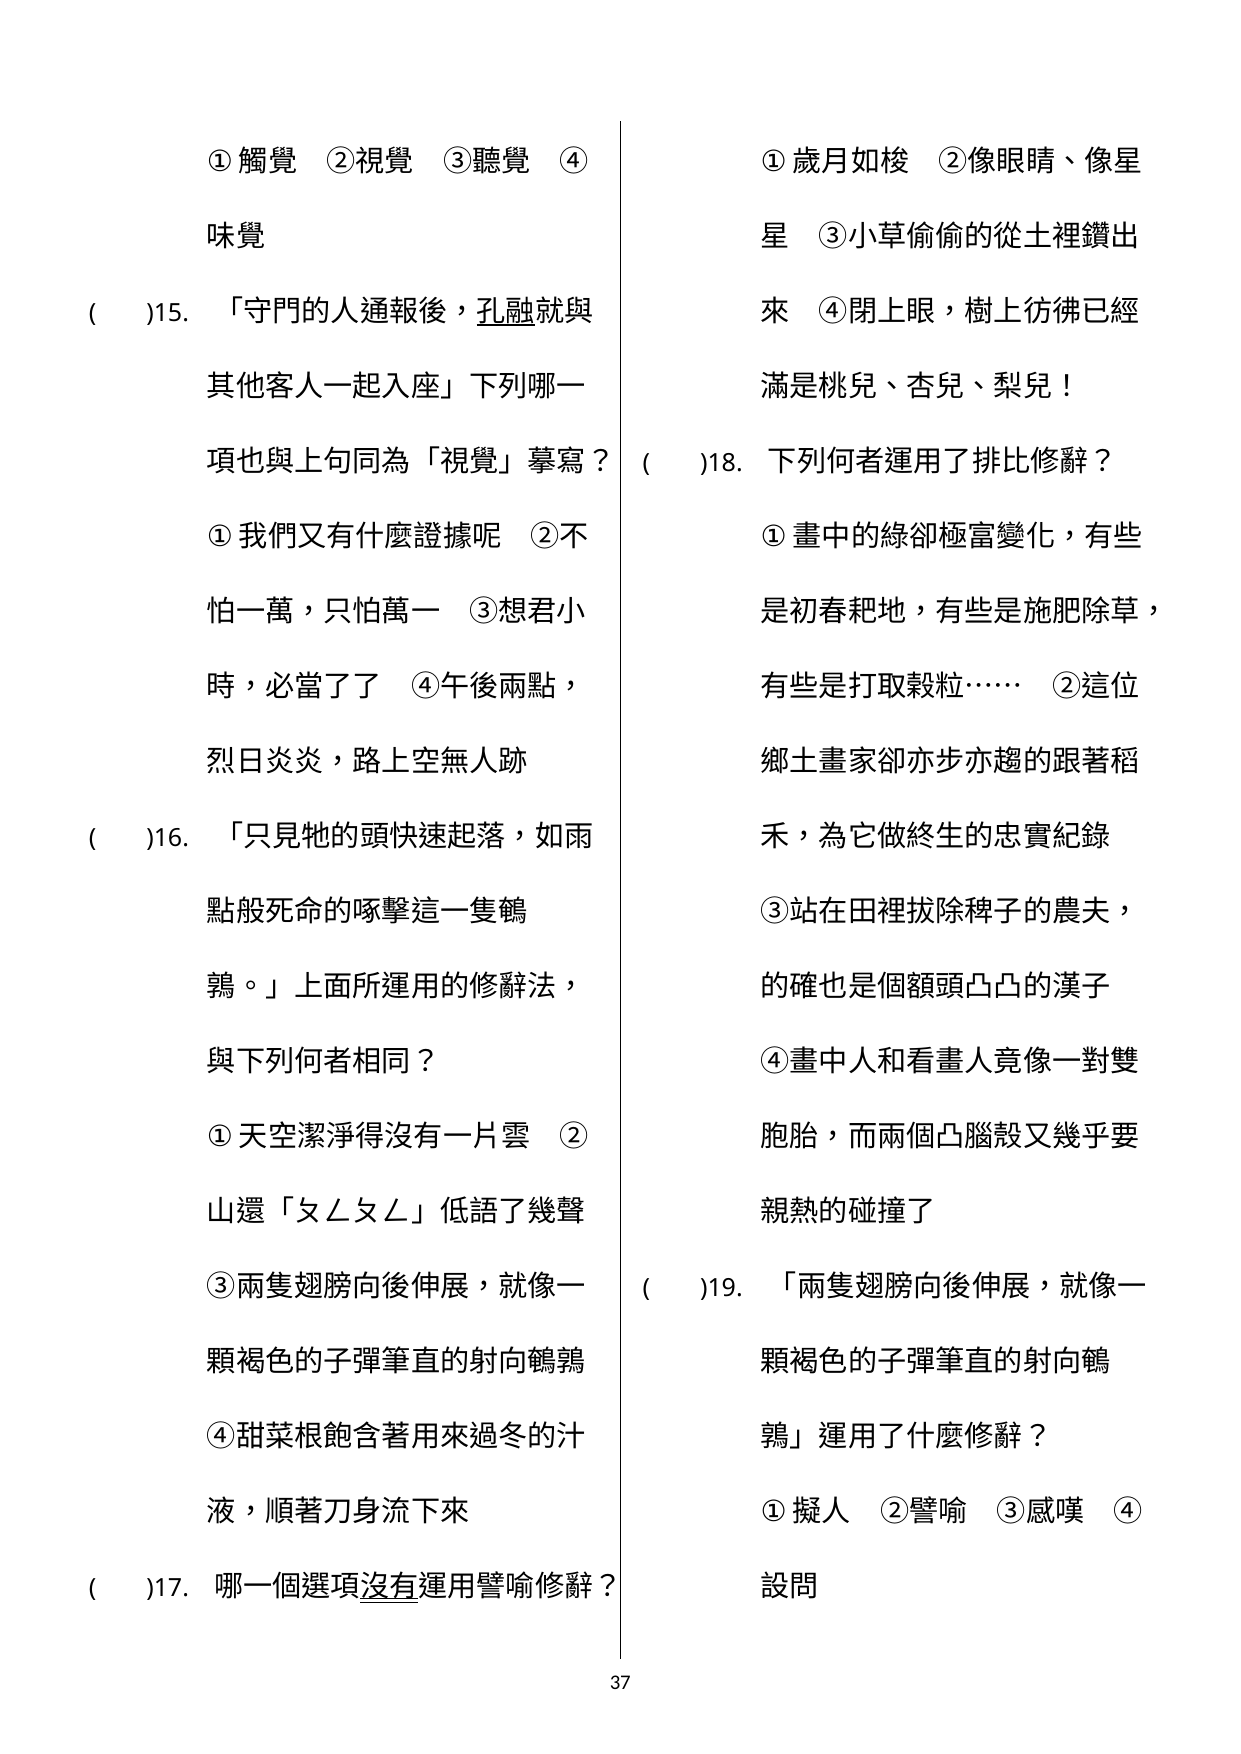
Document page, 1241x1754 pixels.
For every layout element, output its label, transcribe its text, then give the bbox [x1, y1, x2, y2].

text ( )19. 「兩隻翅膀向後伸展，就像一顆褐色的子彈筆直的射向鵪鶉」運用了什麼修辭？ ①擬人 ②譬喻 ③感嘆 ④設問 [642, 1246, 1152, 1621]
text ( )17. 哪一個選項沒有運用譬喻修辭？ ①歲月如梭 ②像眼睛、像星星 ③小草偷偷的從土裡鑽出來 ④閉上眼，樹上彷彿已經滿是桃兒、杏兒、梨兒！ [88, 1546, 598, 1621]
text ( )18. 下列何者運用了排比修辭？ ①畫中的綠卻極富變化，有些是初春耙地，有些是施肥除草，有些是打取榖粒…… ②這位鄉土畫家卻亦步亦趨的跟著稻禾，為它做終生的忠實紀錄 ③站在田裡拔除稗子的農夫，的確也是個額頭凸凸的漢子 ④畫中人和看畫人竟像一對雙胞胎，而兩個凸腦殼又幾乎要親熱的碰撞了 [642, 421, 1152, 1246]
text ( )15. 「守門的人通報後，孔融就與其他客人一起入座」下列哪一項也與上句同為「視覺」摹寫？ ①我們又有什麼證據呢 ②不怕一萬，只怕萬一 ③想君小時，必當了了 ④午後兩點，烈日炎炎，路上空無人跡 [88, 271, 598, 796]
text ( )17. 哪一個選項沒有運用譬喻修辭？ ①歲月如梭 ②像眼睛、像星星 ③小草偷偷的從土裡鑽出來 ④閉上眼，樹上彷彿已經滿是桃兒、杏兒、梨兒！ [642, 121, 1152, 421]
text ( )16. 「只見牠的頭快速起落，如雨點般死命的啄擊這一隻鵪鶉。」上面所運用的修辭法，與下列何者相同？ ①天空潔淨得沒有一片雲 ②山還「ㄆㄥㄆㄥ」低語了幾聲 ③兩隻翅膀向後伸展，就像一顆褐色的子彈筆直的射向鵪鶉 ④甜菜根飽含著用來過冬的汁液，順著刀身流下來 [88, 796, 598, 1546]
text ( )14. 「畫中的綠卻極富變化」上面的句子運用哪一種摹寫修辭？ ①觸覺 ②視覺 ③聽覺 ④味覺 [88, 121, 598, 271]
